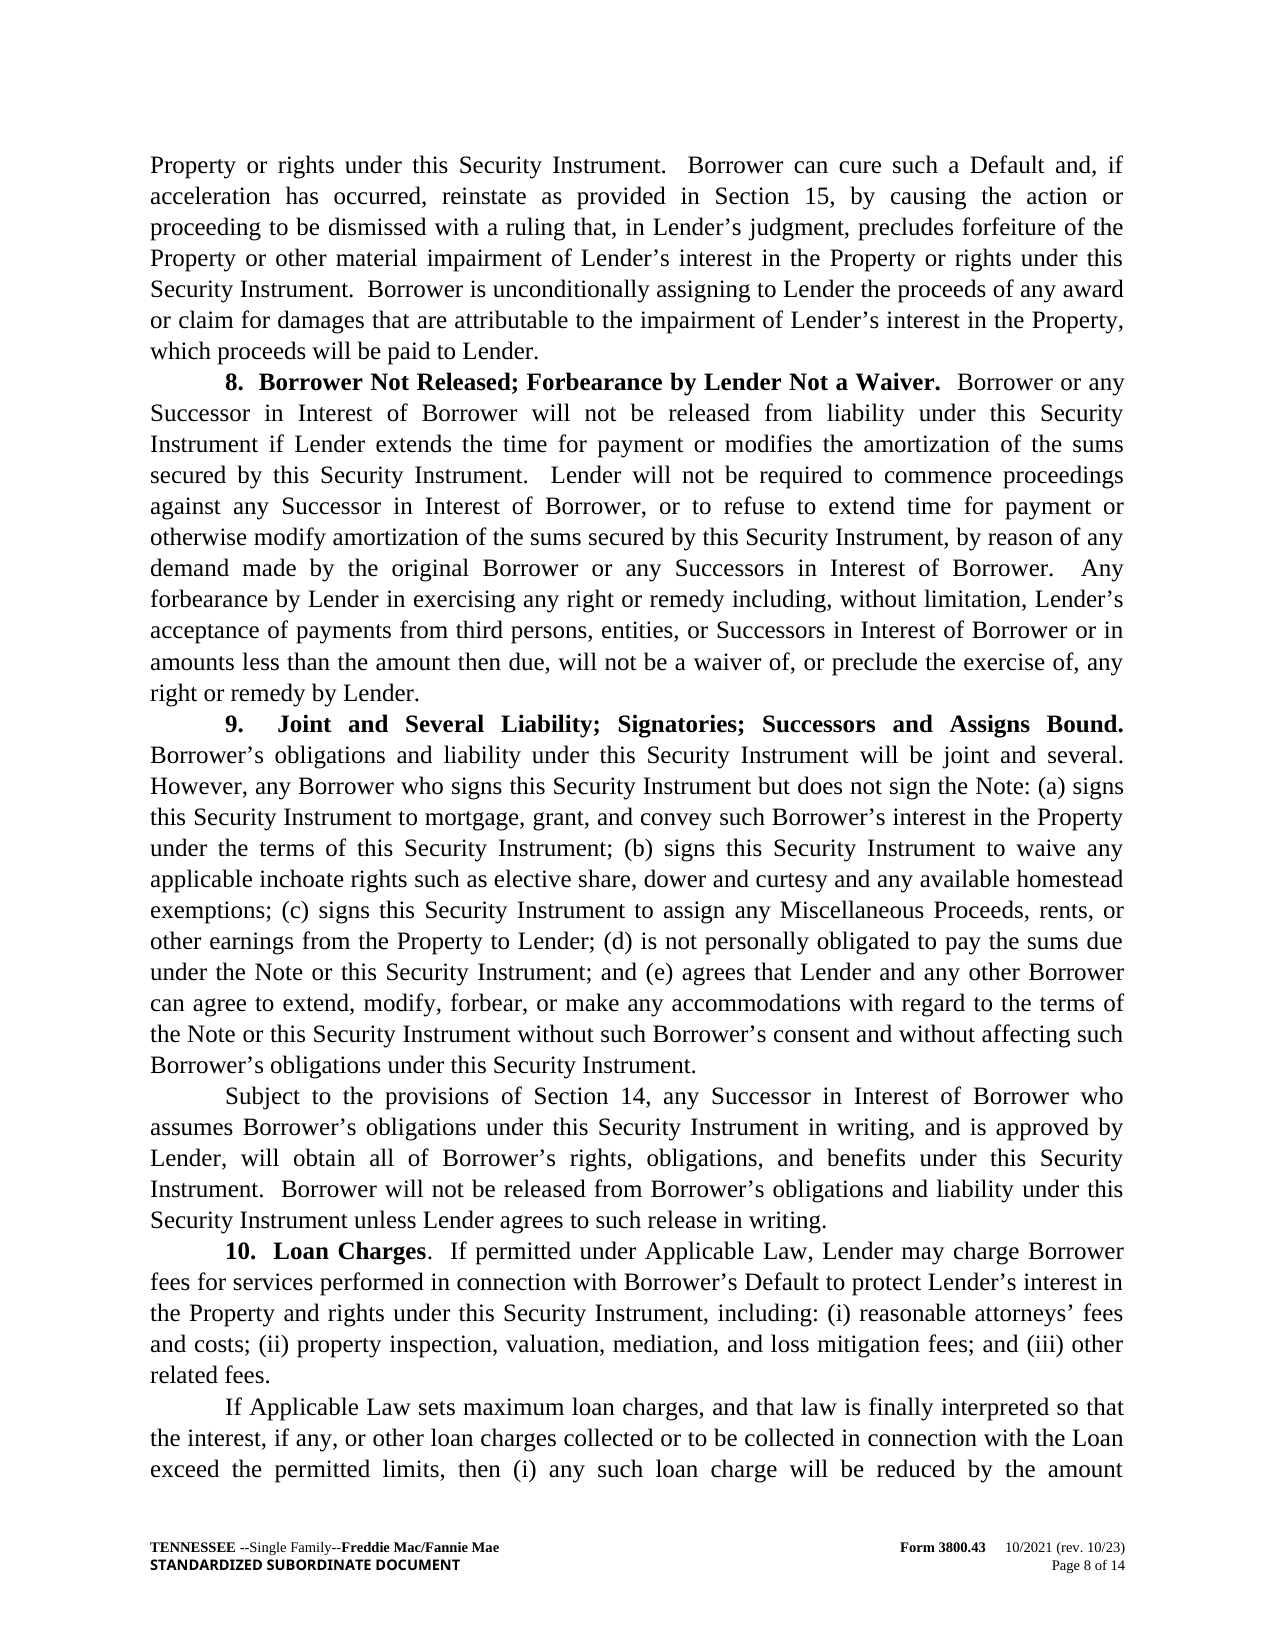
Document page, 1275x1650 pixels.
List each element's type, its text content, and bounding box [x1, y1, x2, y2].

text 9. Joint and Several Liability; Signatories; Successors and Assigns Bound. Borrower’s obligations and liability under this Security Instrument will be joint and several. However, any Borrower who signs this Security Instrument but does not sign the Note: (a) signs this Security Instrument to mortgage, grant, and convey such Borrower’s interest in the Property under the terms of this Security Instrument; (b) signs this Security Instrument to waive any applicable inchoate rights such as elective share, dower and curtesy and any available homestead exemptions; (c) signs this Security Instrument to assign any Miscellaneous Proceeds, rents, or other earnings from the Property to Lender; (d) is not personally obligated to pay the sums due under the Note or this Security Instrument; and (e) agrees that Lender and any other Borrower can agree to extend, modify, forbear, or make any accommodations with regard to the terms of the Note or this Security Instrument without such Borrower’s consent and without affecting such Borrower’s obligations under this Security Instrument. [150, 709, 1125, 1079]
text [150, 1392, 1125, 1482]
text Subject to the provisions of Section 14, any Successor in Interest of Borrower who assumes Borrower’s obligations under this Security Instrument in writing, and is approved by Lender, will obtain all of Borrower’s rights, obligations, and benefits under this Security Instrument. Borrower will not be released from Borrower’s obligations and liability under this Security Instrument unless Lender agrees to such release in writing. [150, 1081, 1125, 1234]
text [150, 150, 1125, 365]
text 8. Borrower Not Released; Forbearance by Lender Not a Waiver. Borrower or any Successor in Interest of Borrower will not be released from liability under this Security Instrument if Lender extends the time for payment or modifies the amortization of the sums secured by this Security Instrument. Lender will not be required to commence proceedings against any Successor in Interest of Borrower, or to refuse to extend time for payment or otherwise modify amortization of the sums secured by this Security Instrument, by reason of any demand made by the original Borrower or any Successors in Interest of Borrower. Any forbearance by Lender in exercising any right or remedy including, without limitation, Lender’s acceptance of payments from third persons, entities, or Successors in Interest of Borrower or in amounts less than the amount then due, will not be a waiver of, or preclude the exercise of, any right or remedy by Lender. [150, 367, 1125, 706]
text 10. Loan Charges. If permitted under Applicable Law, Lender may charge Borrower fees for services performed in connection with Borrower’s Default to protect Lender’s interest in the Property and rights under this Security Instrument, including: (i) reasonable attorneys’ fees and costs; (ii) property inspection, valuation, mediation, and loss mitigation fees; and (iii) other related fees. [150, 1236, 1125, 1389]
